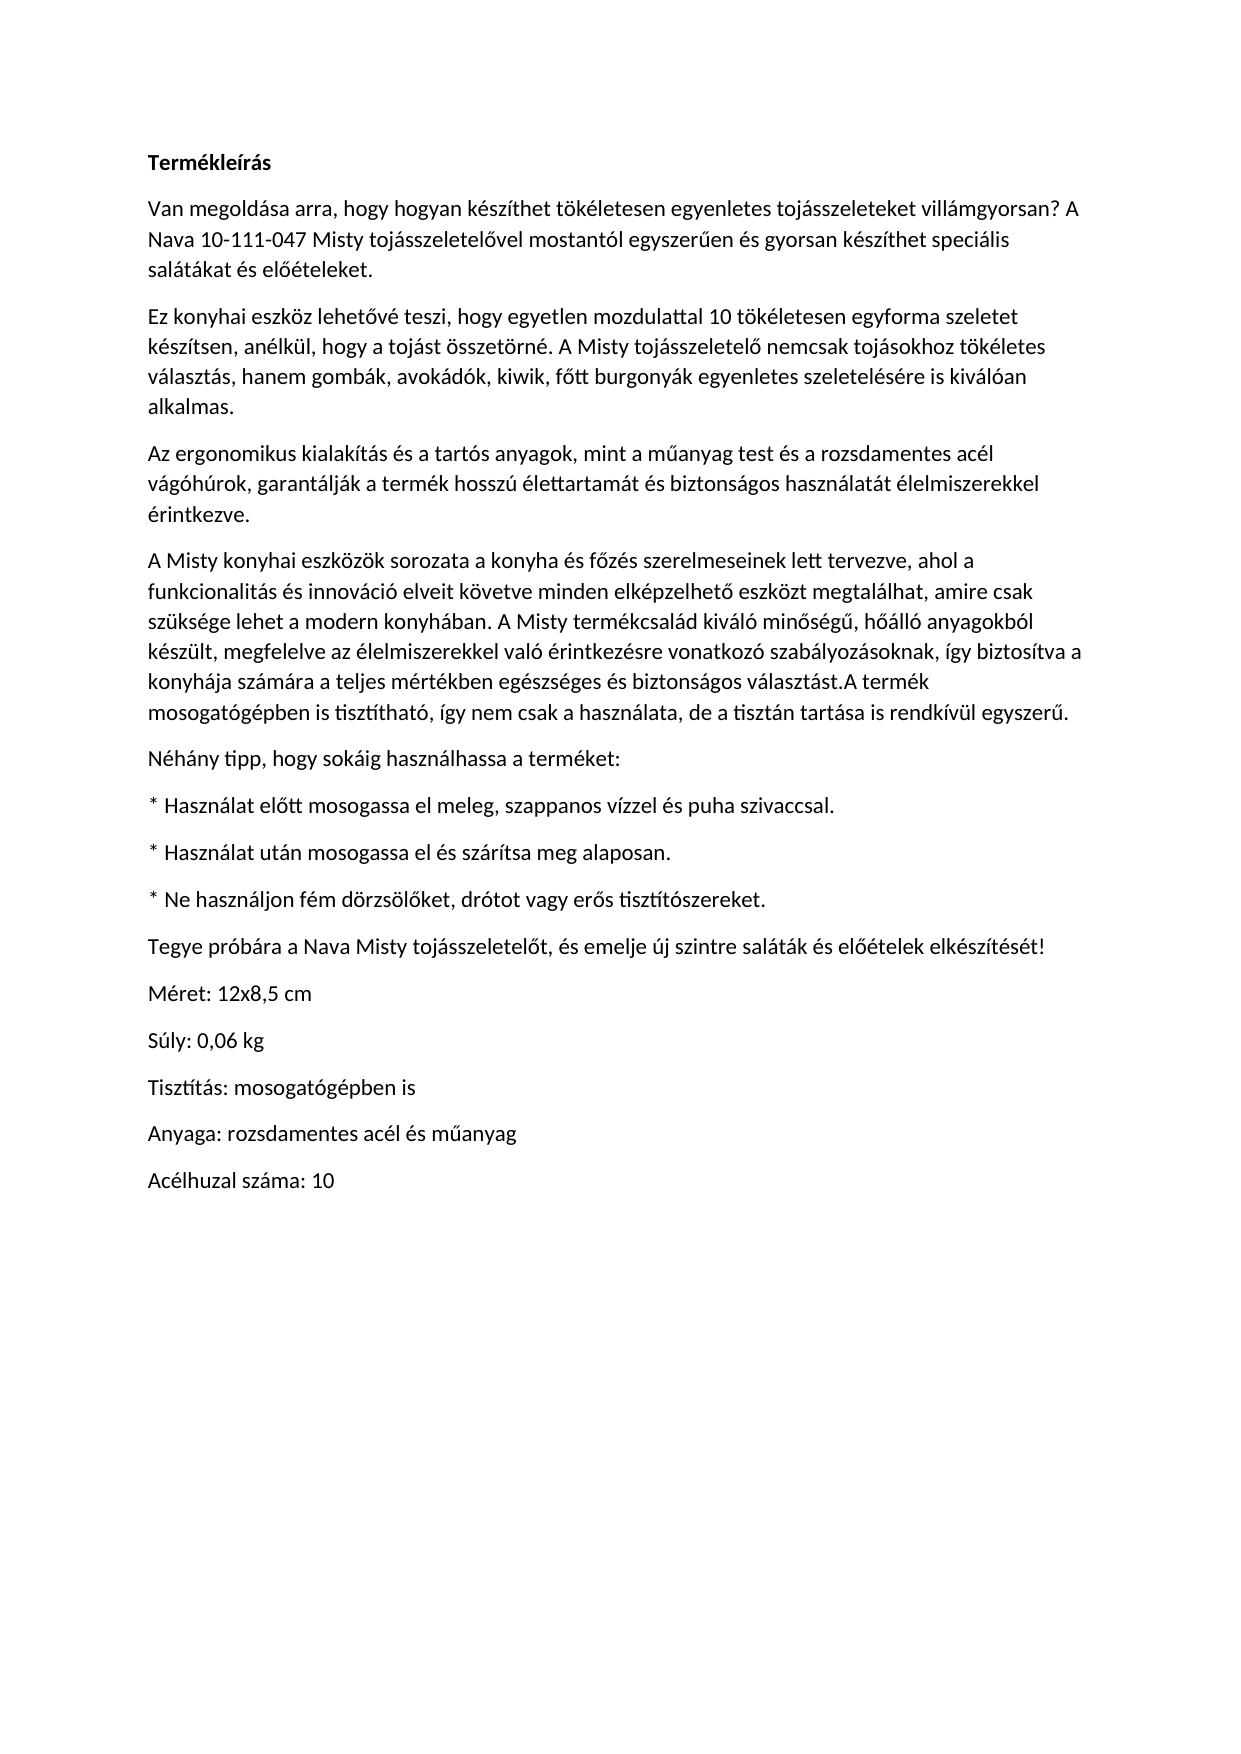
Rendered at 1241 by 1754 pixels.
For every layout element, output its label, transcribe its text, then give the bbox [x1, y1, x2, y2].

text Acélhuzal száma: 10 [148, 1166, 1093, 1194]
text Ez konyhai eszköz lehetővé teszi, hogy egyetlen mozdulattal 10 tökéletesen egyforma szeletet készítsen, anélkül, hogy a tojást összetörné. A Misty tojásszeletelő nemcsak tojásokhoz tökéletes választás, hanem gombák, avokádók, kiwik, főtt burgonyák egyenletes szeletelésére is kiválóan alkalmas. [148, 302, 1093, 420]
text Anyaga: rozsdamentes acél és műanyag [148, 1119, 1093, 1147]
text Termékleírás [148, 148, 1093, 176]
text A Misty konyhai eszközök sorozata a konyha és főzés szerelmeseinek lett tervezve, ahol a funkcionalitás és innováció elveit követve minden elképzelhető eszközt megtalálhat, amire csak szüksége lehet a modern konyhában. A Misty termékcsalád kiváló minőségű, hőálló anyagokból készült, megfelelve az élelmiszerekkel való érintkezésre vonatkozó szabályozásoknak, így biztosítva a konyhája számára a teljes mértékben egészséges és biztonságos választást.A termék mosogatógépben is tisztítható, így nem csak a használata, de a tisztán tartása is rendkívül egyszerű. [148, 547, 1093, 726]
text Az ergonomikus kialakítás és a tartós anyagok, mint a műanyag test és a rozsdamentes acél vágóhúrok, garantálják a termék hosszú élettartamát és biztonságos használatát élelmiszerekkel érintkezve. [148, 439, 1093, 528]
text Van megoldása arra, hogy hogyan készíthet tökéletesen egyenletes tojásszeleteket villámgyorsan? A Nava 10-111-047 Misty tojásszeletelővel mostantól egyszerűen és gyorsan készíthet speciális salátákat és előételeket. [148, 194, 1093, 283]
text Súly: 0,06 kg [148, 1026, 1093, 1054]
text * Használat előtt mosogassa el meleg, szappanos vízzel és puha szivaccsal. [148, 791, 1093, 819]
text Tegye próbára a Nava Misty tojásszeletelőt, és emelje új szintre saláták és előételek elkészítését! [148, 932, 1093, 960]
text * Ne használjon fém dörzsölőket, drótot vagy erős tisztítószereket. [148, 885, 1093, 913]
text * Használat után mosogassa el és szárítsa meg alaposan. [148, 838, 1093, 866]
text Néhány tipp, hogy sokáig használhassa a terméket: [148, 744, 1093, 772]
text Méret: 12x8,5 cm [148, 979, 1093, 1007]
text Tisztítás: mosogatógépben is [148, 1073, 1093, 1101]
